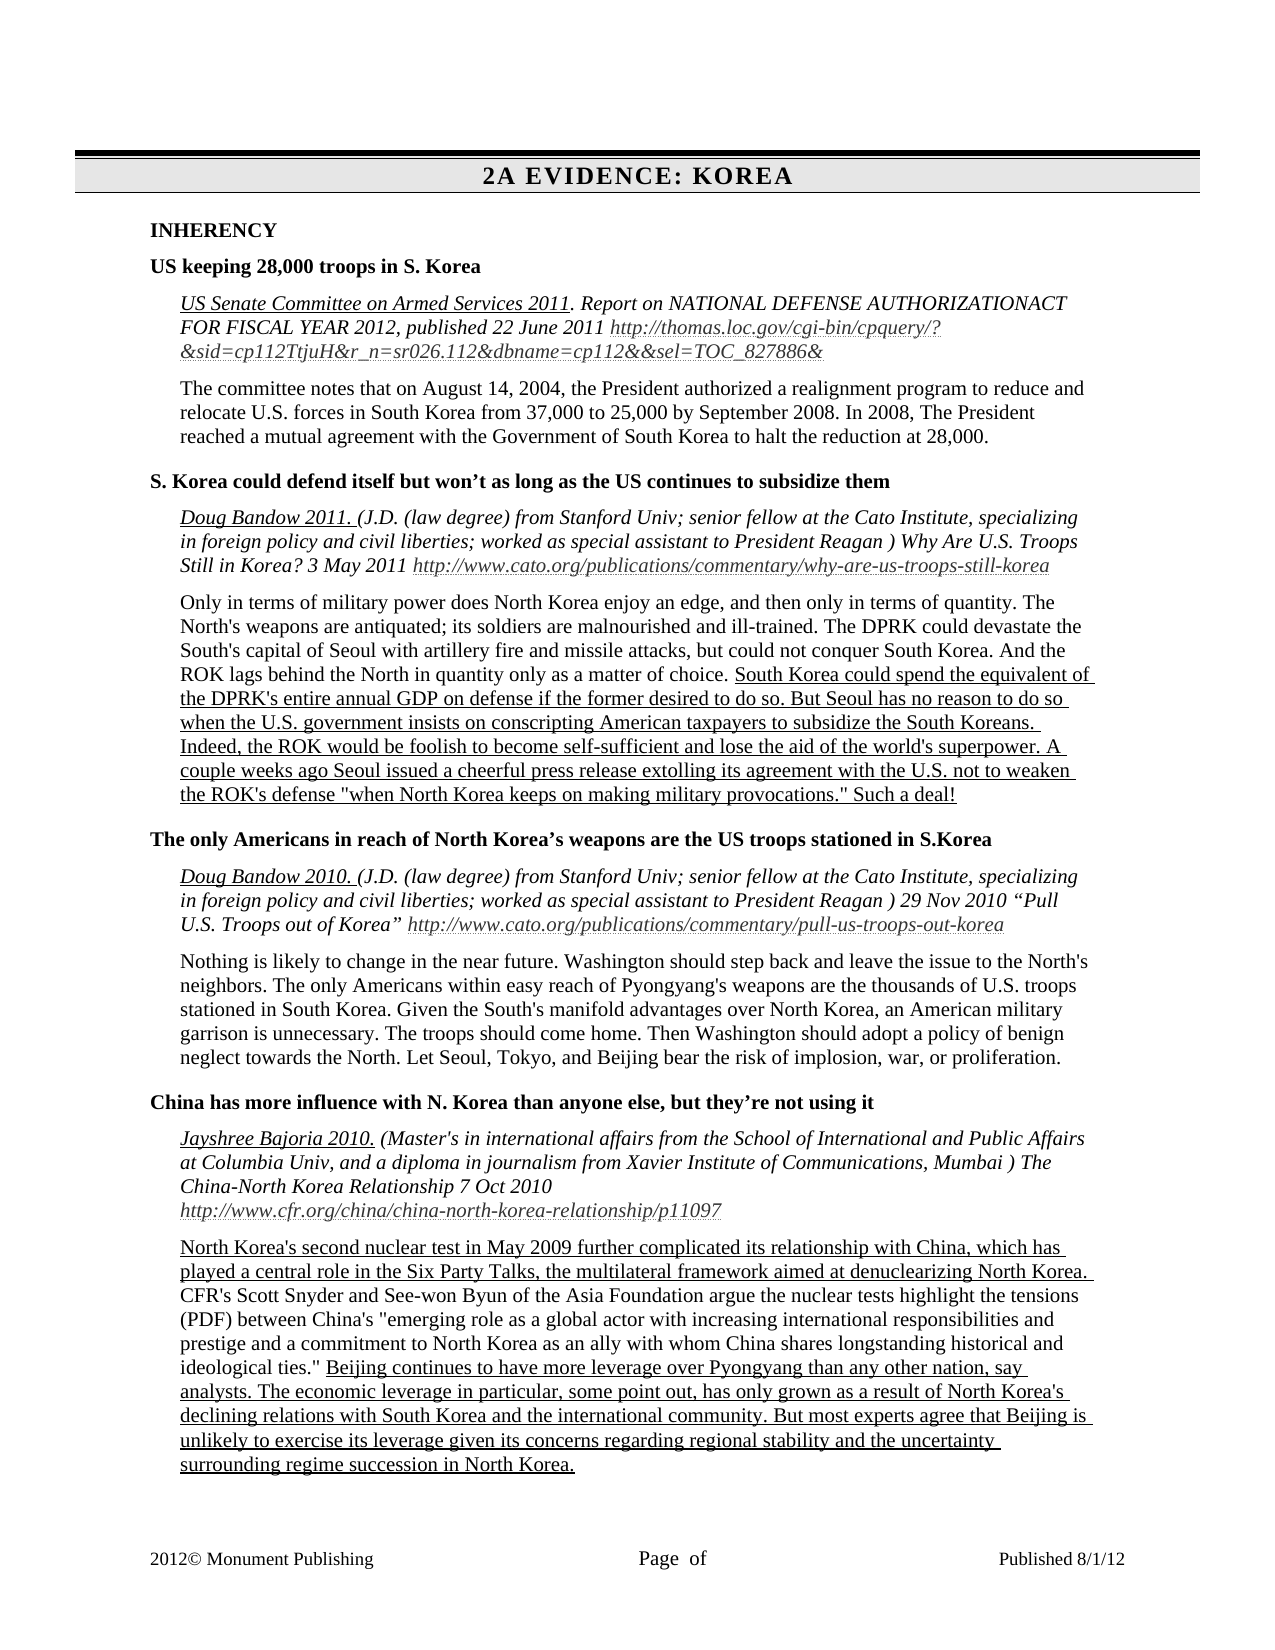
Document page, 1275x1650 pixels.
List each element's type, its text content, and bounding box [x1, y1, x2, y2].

subtitle 2A EVIDENCE: KOREA [75, 159, 1200, 192]
text Doug Bandow 2011. (J.D. (law degree) from Stanford Univ; senior fellow at the Cato Institute, specializing in foreign policy and civil liberties; worked as special assistant to President Reagan ) Why Are U.S. Troops Still in Korea? 3 May 2011 http://www.cato.org/publications/commentary/why-are-us-troops-still-korea [180, 505, 1095, 577]
text Doug Bandow 2010. (J.D. (law degree) from Stanford Univ; senior fellow at the Cato Institute, specializing in foreign policy and civil liberties; worked as special assistant to President Reagan ) 29 Nov 2010 “Pull U.S. Troops out of Korea” http://www.cato.org/publications/commentary/pull-us-troops-out-korea [180, 864, 1095, 936]
text The committee notes that on August 14, 2004, the President authorized a realignment program to reduce and relocate U.S. forces in South Korea from 37,000 to 25,000 by September 2008. In 2008, The President reached a mutual agreement with the Government of South Korea to halt the reduction at 28,000. [180, 376, 1095, 448]
text Only in terms of military power does North Korea enjoy an edge, and then only in terms of quantity. The North's weapons are antiquated; its soldiers are malnourished and ill-trained. The DPRK could devastate the South's capital of Seoul with artillery fire and missile attacks, but could not conquer South Korea. And the ROK lags behind the North in quantity only as a matter of choice. South Korea could spend the equivalent of the DPRK's entire annual GDP on defense if the former desired to do so. But Seoul has no reason to do so when the U.S. government insists on conscripting American taxpayers to subsidize the South Koreans. Indeed, the ROK would be foolish to become self-sufficient and lose the aid of the world's superpower. A couple weeks ago Seoul issued a cheerful press release extolling its agreement with the U.S. not to weaken the ROK's defense "when North Korea keeps on making military provocations." Such a deal! [180, 590, 1095, 806]
text China has more influence with N. Korea than anyone else, but they’re not using it [150, 1090, 1125, 1114]
text Nothing is likely to change in the near future. Washington should step back and leave the issue to the North's neighbors. The only Americans within easy reach of Pyongyang's weapons are the thousands of U.S. troops stationed in South Korea. Given the South's manifold advantages over North Korea, an American military garrison is unnecessary. The troops should come home. Then Washington should adopt a policy of benign neglect towards the North. Let Seoul, Tokyo, and Beijing bear the risk of implosion, war, or proliferation. [180, 948, 1095, 1069]
text North Korea's second nuclear test in May 2009 further complicated its relationship with China, which has played a central role in the Six Party Talks, the multilateral framework aimed at denuclearizing North Korea. CFR's Scott Snyder and See-won Byun of the Asia Foundation argue the nuclear tests highlight the tensions (PDF) between China's "emerging role as a global actor with increasing international responsibilities and prestige and a commitment to North Korea as an ally with whom China shares longstanding historical and ideological ties." Beijing continues to have more leverage over Pyongyang than any other nation, say analysts. The economic leverage in particular, some point out, has only grown as a result of North Korea's declining relations with South Korea and the international community. But most experts agree that Beijing is unlikely to exercise its leverage given its concerns regarding regional stability and the uncertainty surrounding regime succession in North Korea. [180, 1235, 1095, 1476]
text US Senate Committee on Armed Services 2011. Report on NATIONAL DEFENSE AUTHORIZATIONACT FOR FISCAL YEAR 2012, published 22 June 2011 http://thomas.loc.gov/cgi-bin/cpquery/?&sid=cp112TtjuH&r_n=sr026.112&dbname=cp112&&sel=TOC_827886& [180, 291, 1095, 363]
text The only Americans in reach of North Korea’s weapons are the US troops stationed in S.Korea [150, 827, 1125, 851]
text Jayshree Bajoria 2010. (Master's in international affairs from the School of International and Public Affairs at Columbia Univ, and a diploma in journalism from Xavier Institute of Communications, Mumbai ) The China-North Korea Relationship 7 Oct 2010 http://www.cfr.org/china/china-north-korea-relationship/p11097 [180, 1126, 1095, 1222]
text US keeping 28,000 troops in S. Korea [150, 254, 1125, 278]
text INHERENCY [150, 218, 1125, 242]
text S. Korea could defend itself but won’t as long as the US continues to subsidize them [150, 469, 1125, 493]
